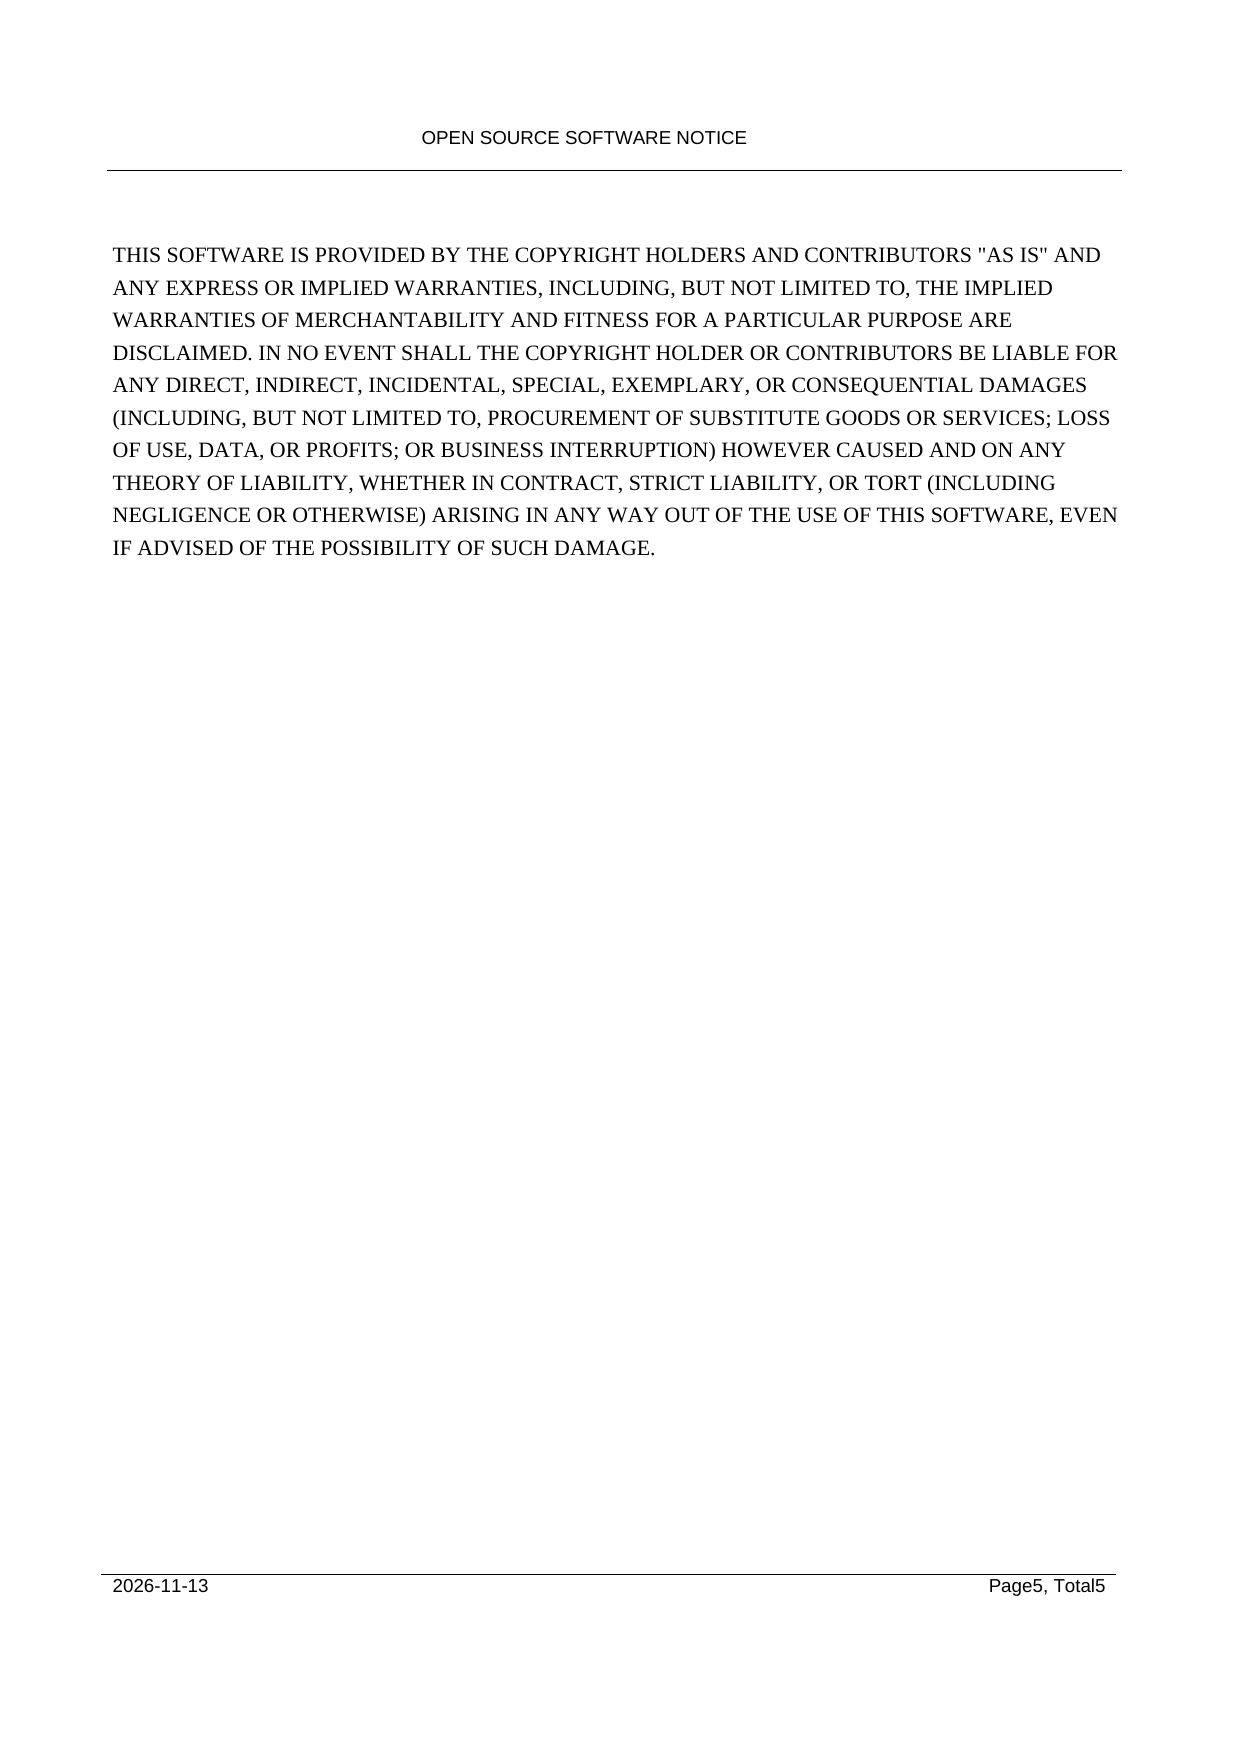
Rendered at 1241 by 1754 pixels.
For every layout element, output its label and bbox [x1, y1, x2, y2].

text [112, 206, 1128, 596]
